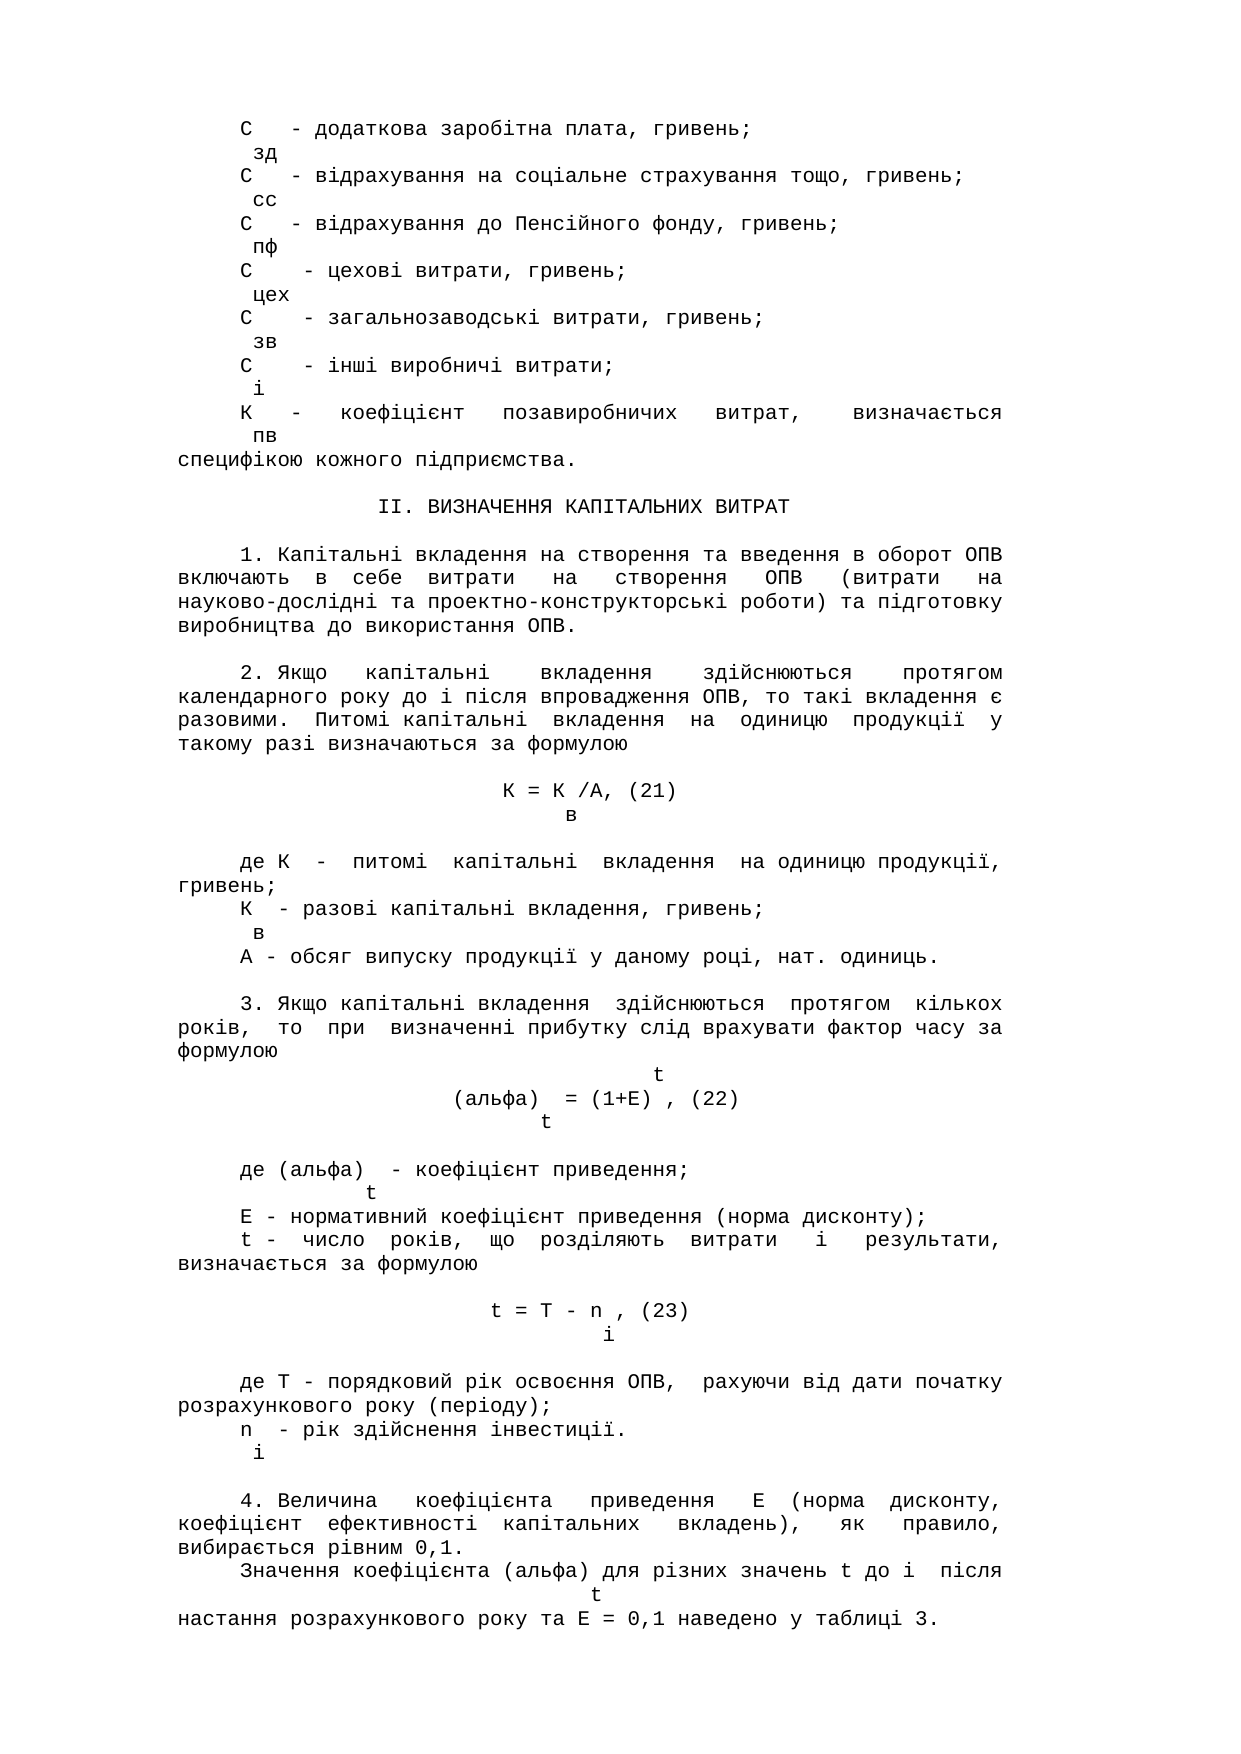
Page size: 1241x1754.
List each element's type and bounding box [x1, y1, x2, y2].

text [177, 118, 1152, 1631]
